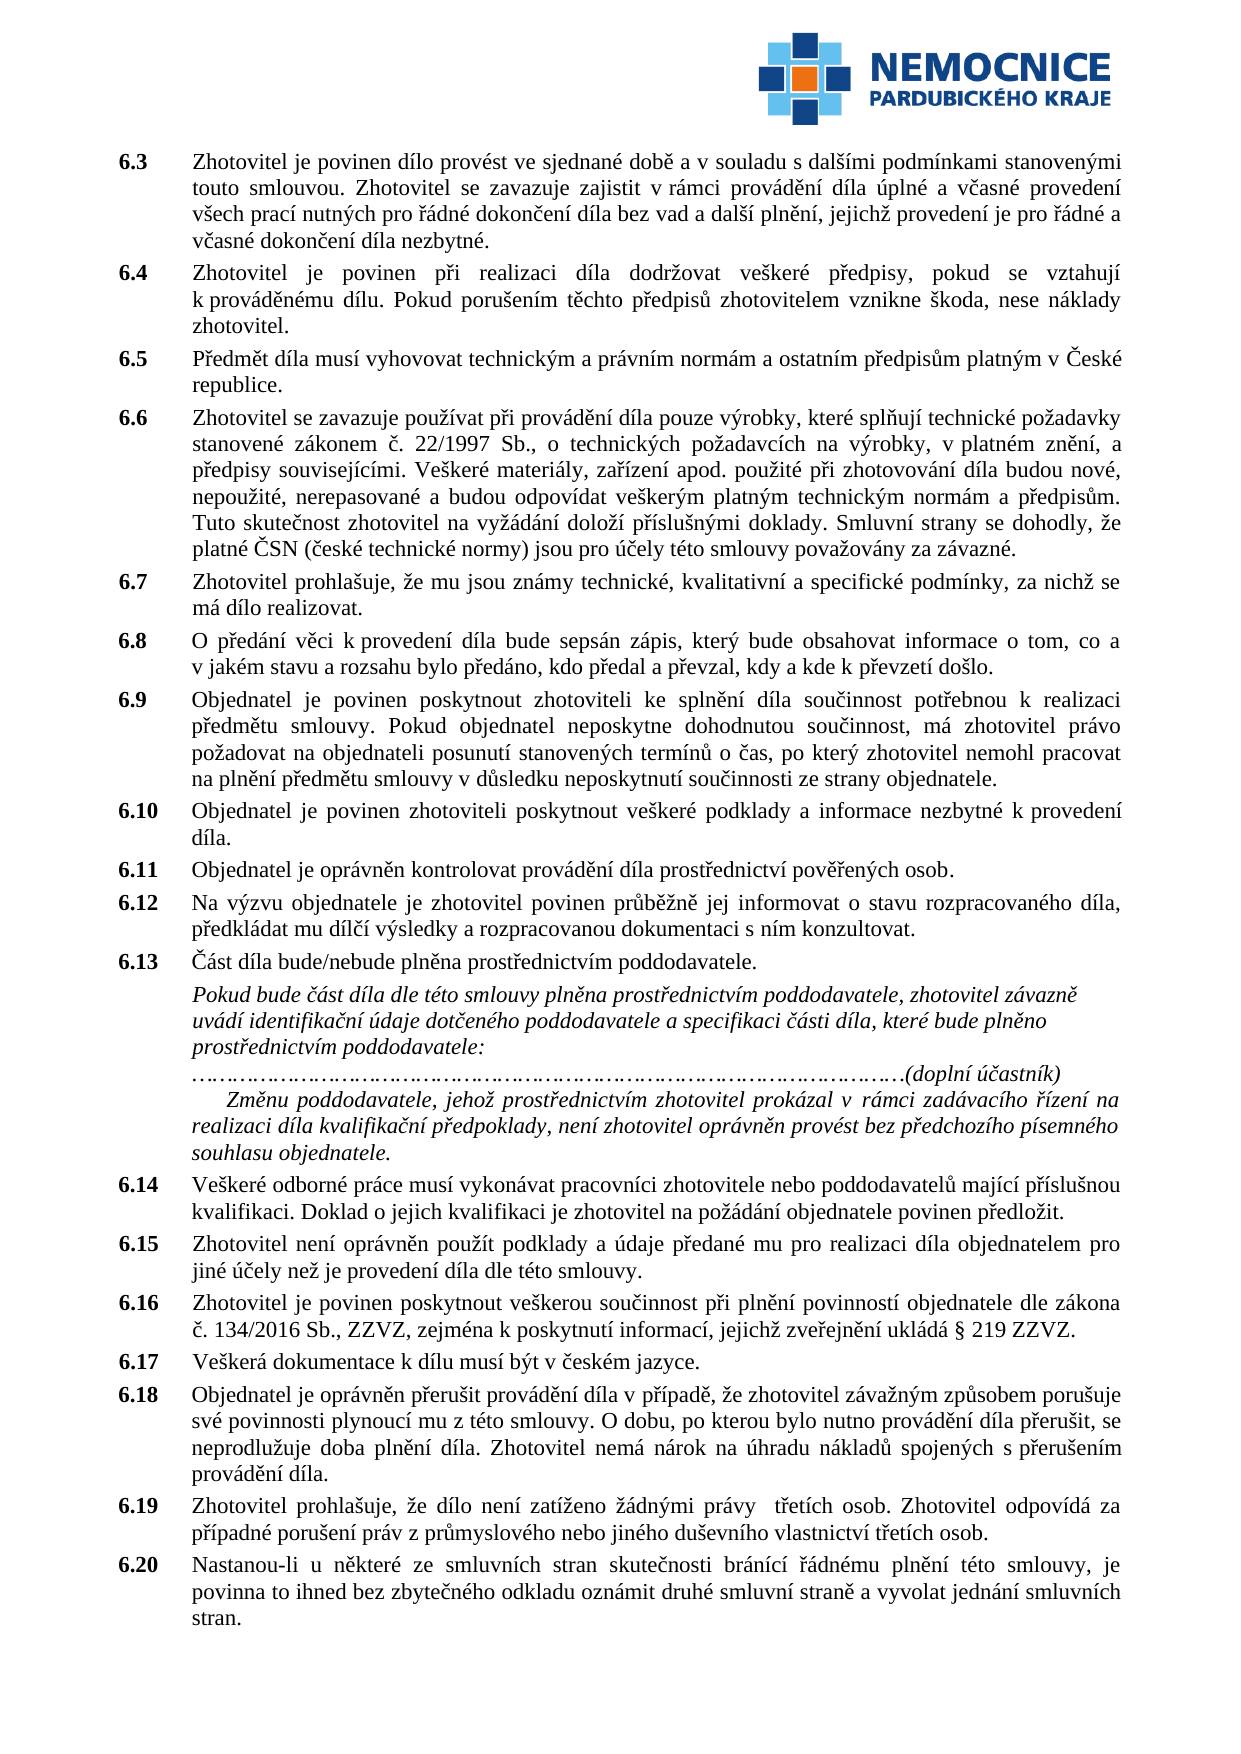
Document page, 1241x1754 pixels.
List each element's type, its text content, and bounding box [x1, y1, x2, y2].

text 6.18 Objednatel je oprávněn přerušit provádění díla v případě, že zhotovitel závažným způsobem porušuje své povinnosti plynoucí mu z této smlouvy. O dobu, po kterou bylo nutno provádění díla přerušit, se neprodlužuje doba plnění díla. Zhotovitel nemá nárok na úhradu nákladů spojených s přerušením provádění díla. [118, 1381, 1122, 1486]
text 6.20 Nastanou-li u některé ze smluvních stran skutečnosti bránící řádnému plnění této smlouvy, je povinna to ihned bez zbytečného odkladu oznámit druhé smluvní straně a vyvolat jednání smluvních stran. [118, 1552, 1122, 1631]
text 6.4 Zhotovitel je povinen při realizaci díla dodržovat veškeré předpisy, pokud se vztahují k prováděnému dílu. Pokud porušením těchto předpisů zhotovitelem vznikne škoda, nese náklady zhotovitel. [119, 259, 1122, 338]
picture [757, 31, 1111, 126]
text 6.9 Objednatel je povinen poskytnout zhotoviteli ke splnění díla součinnost potřebnou k realizaci předmětu smlouvy. Pokud objednatel neposkytne dohodnutou součinnost, má zhotovitel právo požadovat na objednateli posunutí stanovených termínů o čas, po který zhotovitel nemohl pracovat na plnění předmětu smlouvy v důsledku neposkytnutí součinnosti ze strany objednatele. [118, 686, 1122, 791]
text Změnu poddodavatele, jehož prostřednictvím zhotovitel prokázal v rámci zadávacího řízení na realizaci díla kvalifikační předpoklady, není zhotovitel oprávněn provést bez předchozího písemného souhlasu objednatele. [118, 1086, 1122, 1165]
text 6.14 Veškeré odborné práce musí vykonávat pracovníci zhotovitele nebo poddodavatelů mající příslušnou kvalifikaci. Doklad o jejich kvalifikaci je zhotovitel na požádání objednatele povinen předložit. [118, 1171, 1122, 1224]
text 6.12 Na výzvu objednatele je zhotovitel povinen průběžně jej informovat o stavu rozpracovaného díla, předkládat mu dílčí výsledky a rozpracovanou dokumentaci s ním konzultovat. [118, 889, 1122, 942]
text 6.3 Zhotovitel je povinen dílo provést ve sjednané době a v souladu s dalšími podmínkami stanovenými touto smlouvou. Zhotovitel se zavazuje zajistit v rámci provádění díla úplné a včasné provedení všech prací nutných pro řádné dokončení díla bez vad a další plnění, jejichž provedení je pro řádné a včasné dokončení díla nezbytné. [119, 148, 1122, 253]
text 6.5 Předmět díla musí vyhovovat technickým a právním normám a ostatním předpisům platným v České republice. [119, 345, 1122, 397]
text 6.19 Zhotovitel prohlašuje, že dílo není zatíženo žádnými právy třetích osob. Zhotovitel odpovídá za případné porušení práv z průmyslového nebo jiného duševního vlastnictví třetích osob. [118, 1493, 1122, 1545]
text 6.6 Zhotovitel se zavazuje používat při provádění díla pouze výrobky, které splňují technické požadavky stanovené zákonem č. 22/1997 Sb., o technických požadavcích na výrobky, v platném znění, a předpisy souvisejícími. Veškeré materiály, zařízení apod. použité při zhotovování díla budou nové, nepoužité, nerepasované a budou odpovídat veškerým platným technickým normám a předpisům. Tuto skutečnost zhotovitel na vyžádání doloží příslušnými doklady. Smluvní strany se dohodly, že platné ČSN (české technické normy) jsou pro účely této smlouvy považovány za závazné. [119, 404, 1122, 562]
text 6.8 O předání věci k provedení díla bude sepsán zápis, který bude obsahovat informace o tom, co a v jakém stavu a rozsahu bylo předáno, kdo předal a převzal, kdy a kde k převzetí došlo. [118, 627, 1122, 680]
text 6.10 Objednatel je povinen zhotoviteli poskytnout veškeré podklady a informace nezbytné k provedení díla. [118, 798, 1122, 850]
text Pokud bude část díla dle této smlouvy plněna prostřednictvím poddodavatele, zhotovitel závazně uvádí identifikační údaje dotčeného poddodavatele a specifikaci části díla, které bude plněno prostřednictvím poddodavatele: ……………………………………………………………………………………………(doplní účastník) [118, 981, 1122, 1086]
text 6.16 Zhotovitel je povinen poskytnout veškerou součinnost při plnění povinností objednatele dle zákona č. 134/2016 Sb., ZZVZ, zejména k poskytnutí informací, jejichž zveřejnění ukládá § 219 ZZVZ. [119, 1289, 1122, 1342]
text 6.15 Zhotovitel není oprávněn použít podklady a údaje předané mu pro realizaci díla objednatelem pro jiné účely než je provedení díla dle této smlouvy. [119, 1230, 1122, 1283]
text 6.13 Část díla bude/nebude plněna prostřednictvím poddodavatele. [118, 948, 1122, 974]
text 6.17 Veškerá dokumentace k dílu musí být v českém jazyce. [119, 1348, 1122, 1375]
text 6.7 Zhotovitel prohlašuje, že mu jsou známy technické, kvalitativní a specifické podmínky, za nichž se má dílo realizovat. [119, 568, 1122, 621]
text 6.11 Objednatel je oprávněn kontrolovat provádění díla prostřednictví pověřených osob. [118, 857, 1122, 883]
